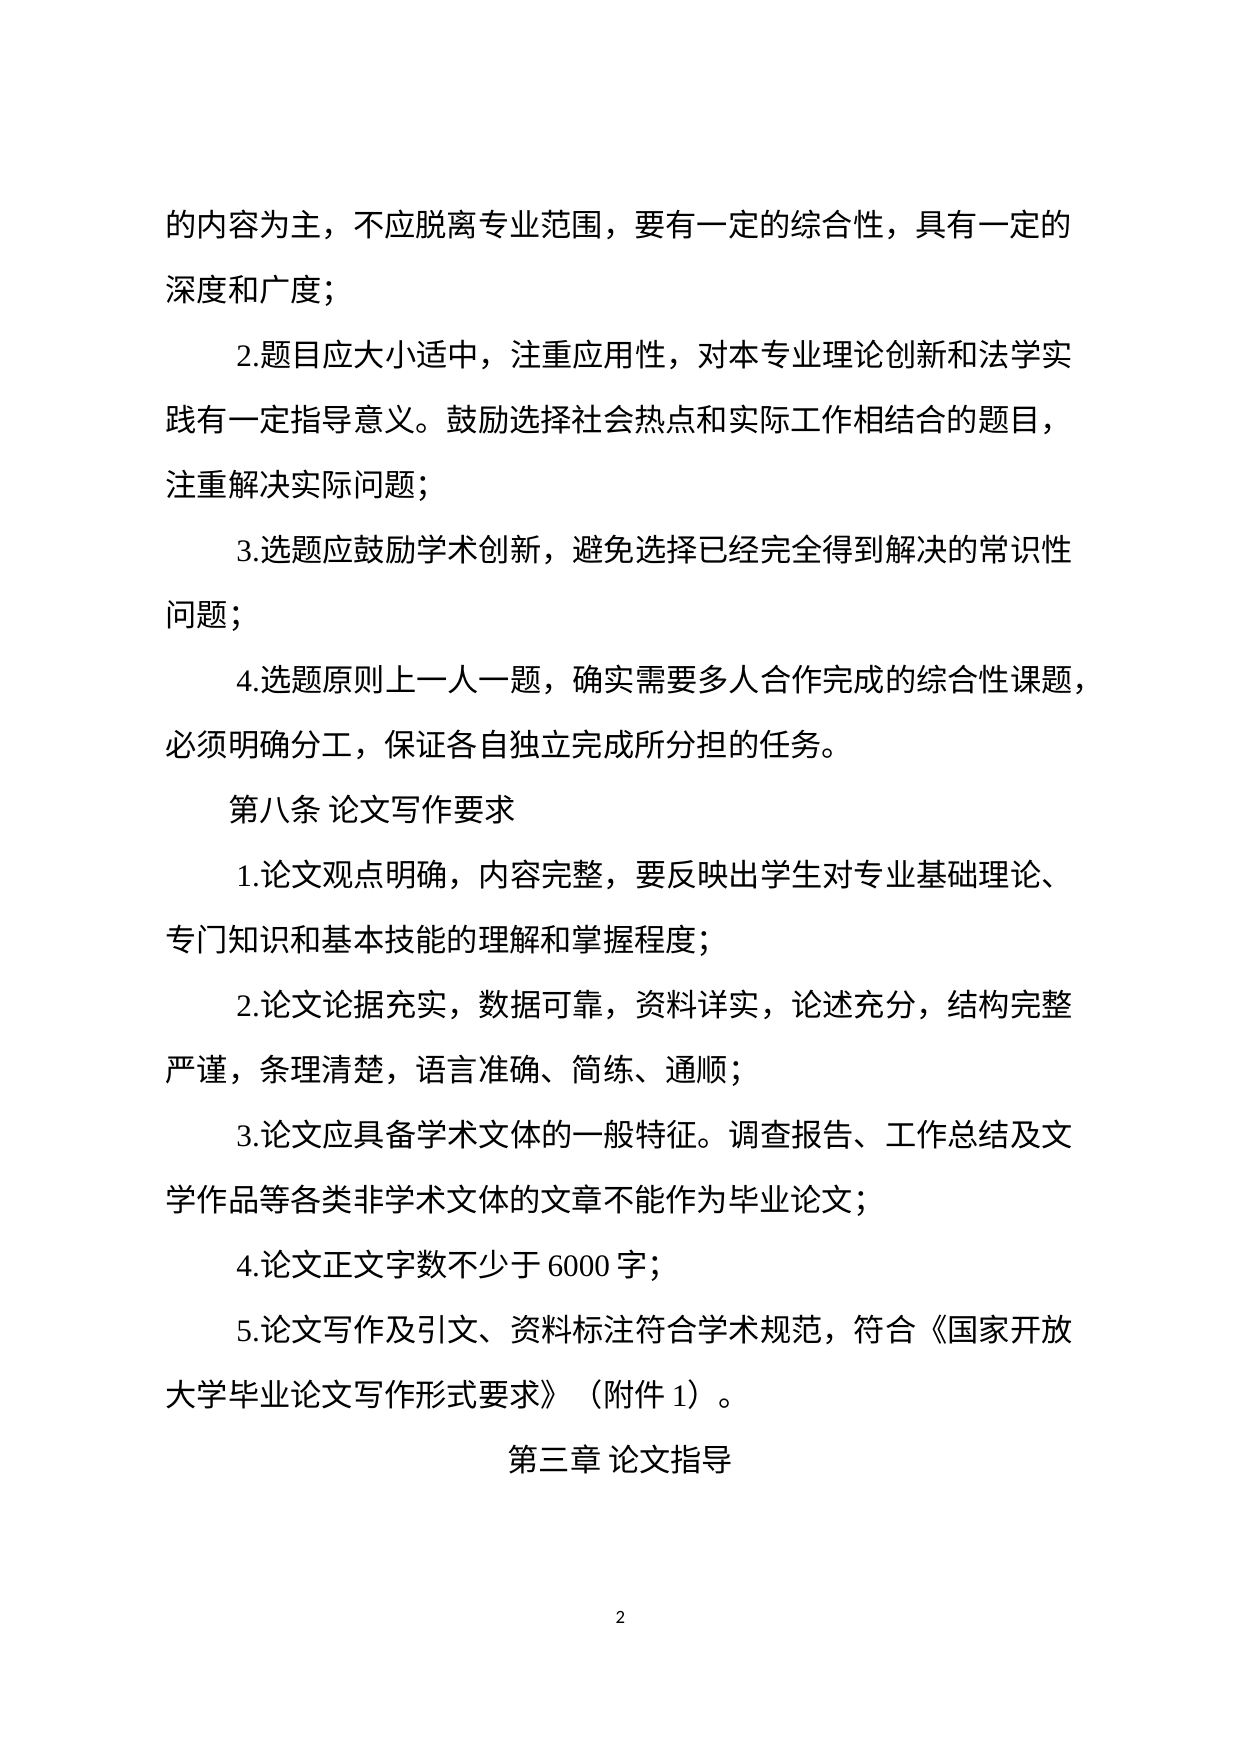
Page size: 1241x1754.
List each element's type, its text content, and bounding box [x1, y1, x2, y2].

list 5.论文写作及引文、资料标注符合学术规范，符合《国家开放大学毕业论文写作形式要求》（附件1）。 [165, 1295, 1075, 1425]
list 3.论文应具备学术文体的一般特征。调查报告、工作总结及文学作品等各类非学术文体的文章不能作为毕业论文； [165, 1100, 1075, 1230]
list 论文写作要求 [165, 775, 1075, 840]
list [165, 190, 1075, 320]
list 3.选题应鼓励学术创新，避免选择已经完全得到解决的常识性问题； [165, 515, 1075, 645]
list 4.论文正文字数不少于6000字； [165, 1230, 1075, 1295]
list 1.论文观点明确，内容完整，要反映出学生对专业基础理论、专门知识和基本技能的理解和掌握程度； [165, 840, 1075, 970]
text 第三章 论文指导 [165, 1425, 1075, 1490]
list 4.选题原则上一人一题，确实需要多人合作完成的综合性课题，必须明确分工，保证各自独立完成所分担的任务。 [165, 645, 1075, 775]
list 2.论文论据充实，数据可靠，资料详实，论述充分，结构完整严谨，条理清楚，语言准确、简练、通顺； [165, 970, 1075, 1100]
list 2.题目应大小适中，注重应用性，对本专业理论创新和法学实践有一定指导意义。鼓励选择社会热点和实际工作相结合的题目，注重解决实际问题； [165, 320, 1075, 515]
